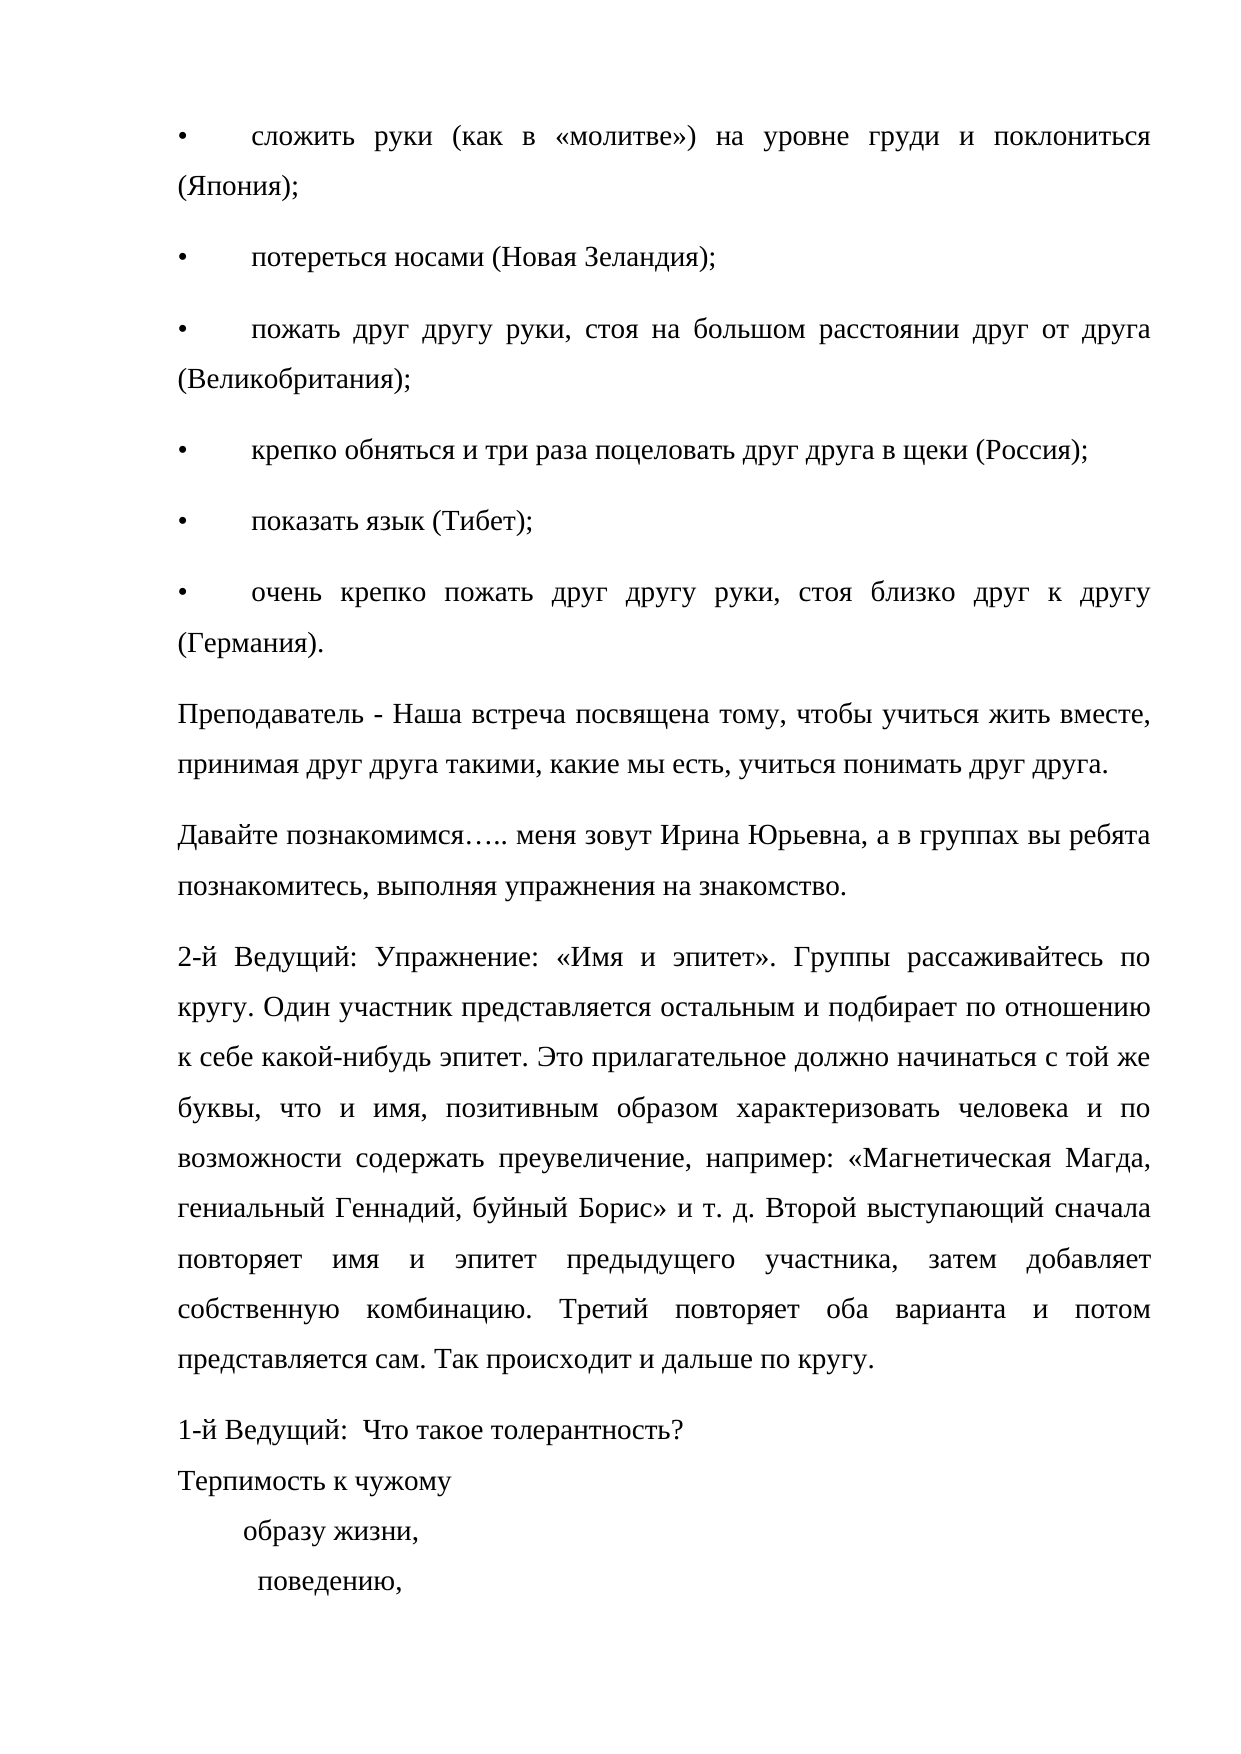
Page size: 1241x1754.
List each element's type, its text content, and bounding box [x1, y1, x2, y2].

text Преподаватель - Наша встреча посвящена тому, чтобы учиться жить вместе, принимая друг друга такими, какие мы есть, учиться понимать друг друга. [177, 696, 1152, 780]
text образу жизни, [177, 1513, 1152, 1547]
text 1-й Ведущий: Что такое толерантность? [177, 1412, 1152, 1446]
text 2-й Ведущий: Упражнение: «Имя и эпитет». Группы рассаживайтесь по кругу. Один участник представляется остальным и подбирает по отношению к себе какой-нибудь эпитет. Это прилагательное должно начинаться с той же буквы, что и имя, позитивным образом характеризовать человека и по возможности содержать преувеличение, например: «Магнетическая Магда, гениальный Геннадий, буйный Борис» и т. д. Второй выступающий сначала повторяет имя и эпитет предыдущего участника, затем добавляет собственную комбинацию. Третий повторяет оба варианта и потом представляется сам. Так происходит и дальше по кругу. [177, 939, 1152, 1375]
text поведению, [177, 1563, 1152, 1597]
text • показать язык (Тибет); [177, 503, 1152, 537]
text • сложить руки (как в «молитве») на уровне груди и поклониться (Япония); [177, 118, 1152, 202]
text • потереться носами (Новая Зеландия); [177, 239, 1152, 273]
text Терпимость к чужому [177, 1463, 1152, 1496]
text • крепко обняться и три раза поцеловать друг друга в щеки (Россия); [177, 432, 1152, 466]
text • пожать друг другу руки, стоя на большом расстоянии друг от друга (Великобритания); [177, 311, 1152, 394]
text Давайте познакомимся….. меня зовут Ирина Юрьевна, а в группах вы ребята познакомитесь, выполняя упражнения на знакомство. [177, 817, 1152, 901]
text • очень крепко пожать друг другу руки, стоя близко друг к другу (Германия). [177, 574, 1152, 658]
